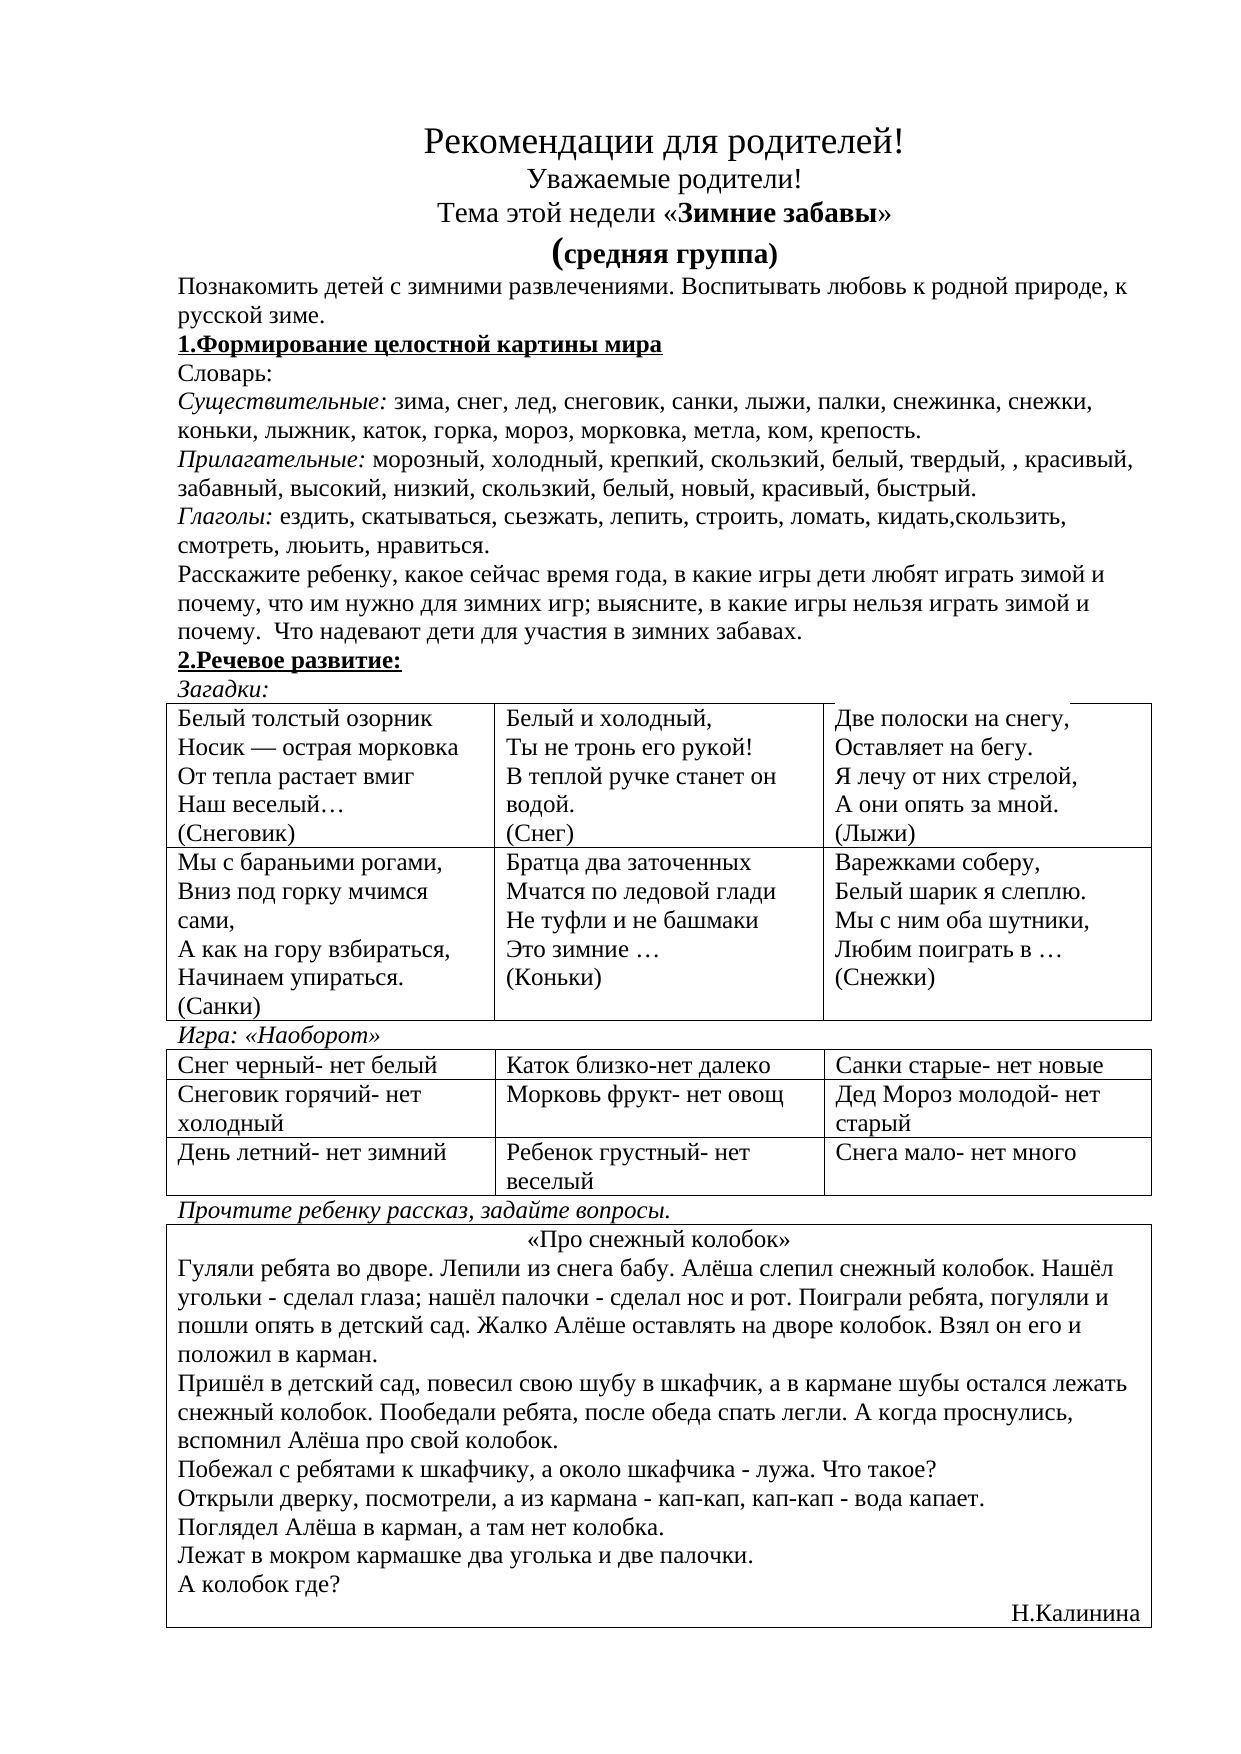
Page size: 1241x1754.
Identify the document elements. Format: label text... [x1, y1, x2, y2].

table_cell Братца два заточенных Мчатся по ледовой глади Не туфли и не башмаки Это зимние … (Коньки) [495, 848, 823, 1020]
table_header Белый и холодный, Ты не тронь его рукой! В теплой ручке станет он водой. (Снег) [495, 704, 823, 847]
text Рекомендации для родителей! [177, 118, 1152, 161]
table_cell Снега мало- нет много [825, 1138, 1151, 1194]
table_header Белый толстый озорник Носик — острая морковка От тепла растает вмиг Наш веселый… (Снеговик) [167, 704, 494, 847]
table_header Каток близко-нет далеко [496, 1050, 824, 1078]
text 1.Формирование целостной картины мира [177, 329, 1152, 358]
text Познакомить детей с зимними развлечениями. Воспитывать любовь к родной природе, к русской зиме. [177, 271, 1152, 329]
text Тема этой недели «Зимние забавы» [177, 195, 1152, 228]
text Прочтите ребенку рассказ, задайте вопросы. [177, 1196, 1152, 1224]
table_cell День летний- нет зимний [167, 1138, 495, 1194]
table_cell Ребенок грустный- нет веселый [496, 1138, 824, 1194]
table_header Снег черный- нет белый [167, 1050, 495, 1078]
table_header Санки старые- нет новые [825, 1050, 1151, 1078]
table_cell Морковь фрукт- нет овощ [496, 1080, 824, 1137]
text Уважаемые родители! [177, 161, 1152, 195]
table_cell Дед Мороз молодой- нет старый [825, 1080, 1151, 1137]
table_cell Мы с бараньими рогами, Вниз под горку мчимся сами, А как на гору взбираться, Начинаем упираться. (Санки) [167, 848, 494, 1020]
text Словарь: [177, 358, 1152, 386]
table_cell Варежками соберу, Белый шарик я слеплю. Мы с ним оба шутники, Любим поиграть в … (Снежки) [824, 848, 1151, 1020]
table_header Две полоски на снегу, Оставляет на бегу. Я лечу от них стрелой, А они опять за мной. (Лыжи) [824, 704, 1151, 847]
text Игра: «Наоборот» [177, 1021, 1152, 1049]
text 2.Речевое развитие: [177, 645, 1152, 674]
table_header «Про снежный колобок» Гуляли ребята во дворе. Лепили из снега бабу. Алёша слепил снежный колобок. Нашёл угольки - сделал глаза; нашёл палочки - сделал нос и рот. Поиграли ребята, погуляли и пошли опять в детский сад. Жалко Алёше оставлять на дворе колобок. Взял он его и положил в карман. Пришёл в детский сад, повесил свою шубу в шкафчик, а в кармане шубы остался лежать снежный колобок. Пообедали ребята, после обеда спать легли. А когда проснулись, вспомнил Алёша про свой колобок. Побежал с ребятами к шкафчику, а около шкафчика - лужа. Что такое? Открыли дверку, посмотрели, а из кармана - кап-кап, кап-кап - вода капает. Поглядел Алёша в карман, а там нет колобка. Лежат в мокром кармашке два уголька и две палочки. А колобок где? Н.Калинина [167, 1225, 1151, 1627]
text (средняя группа) [177, 228, 1152, 271]
text Загадки: [177, 674, 1152, 703]
table_cell Снеговик горячий- нет холодный [167, 1080, 495, 1137]
text Расскажите ребенку, какое сейчас время года, в какие игры дети любят играть зимой и почему, что им нужно для зимних игр; выясните, в какие игры нельзя играть зимой и почему. Что надевают дети для участия в зимних забавах. [177, 559, 1152, 645]
text Прилагательные: морозный, холодный, крепкий, скользкий, белый, твердый, , красивый, забавный, высокий, низкий, скользкий, белый, новый, красивый, быстрый. [177, 444, 1152, 501]
text Существительные: зима, снег, лед, снеговик, санки, лыжи, палки, снежинка, снежки, коньки, лыжник, каток, горка, мороз, морковка, метла, ком, крепость. [177, 386, 1152, 444]
text Глаголы: ездить, скатываться, сьезжать, лепить, строить, ломать, кидать,скользить, смотреть, люьить, нравиться. [177, 501, 1152, 559]
